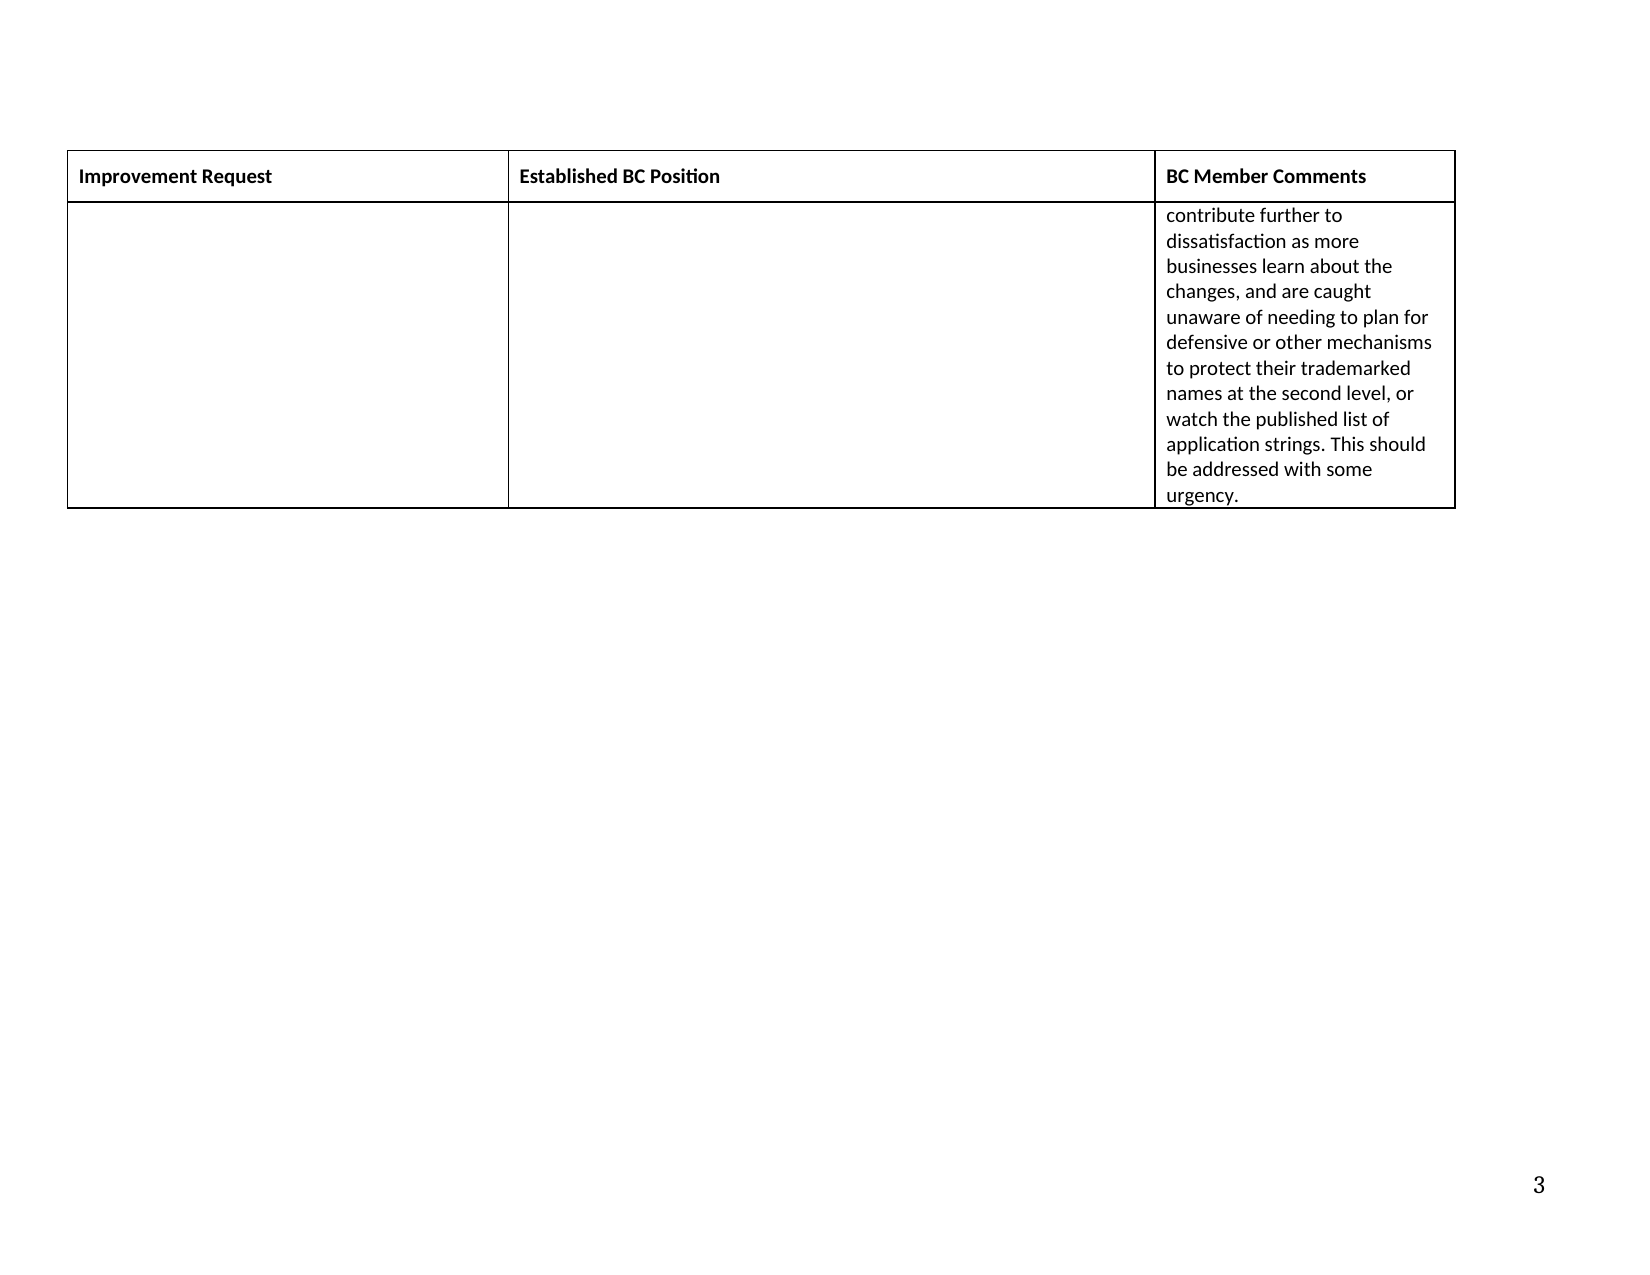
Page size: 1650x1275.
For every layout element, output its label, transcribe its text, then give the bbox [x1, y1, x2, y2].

table_header Improvement Request [68, 151, 508, 201]
table_header Established BC Position [509, 151, 1154, 201]
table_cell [68, 203, 508, 507]
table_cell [1156, 203, 1454, 507]
table_header BC Member Comments [1156, 151, 1454, 201]
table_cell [509, 203, 1154, 507]
